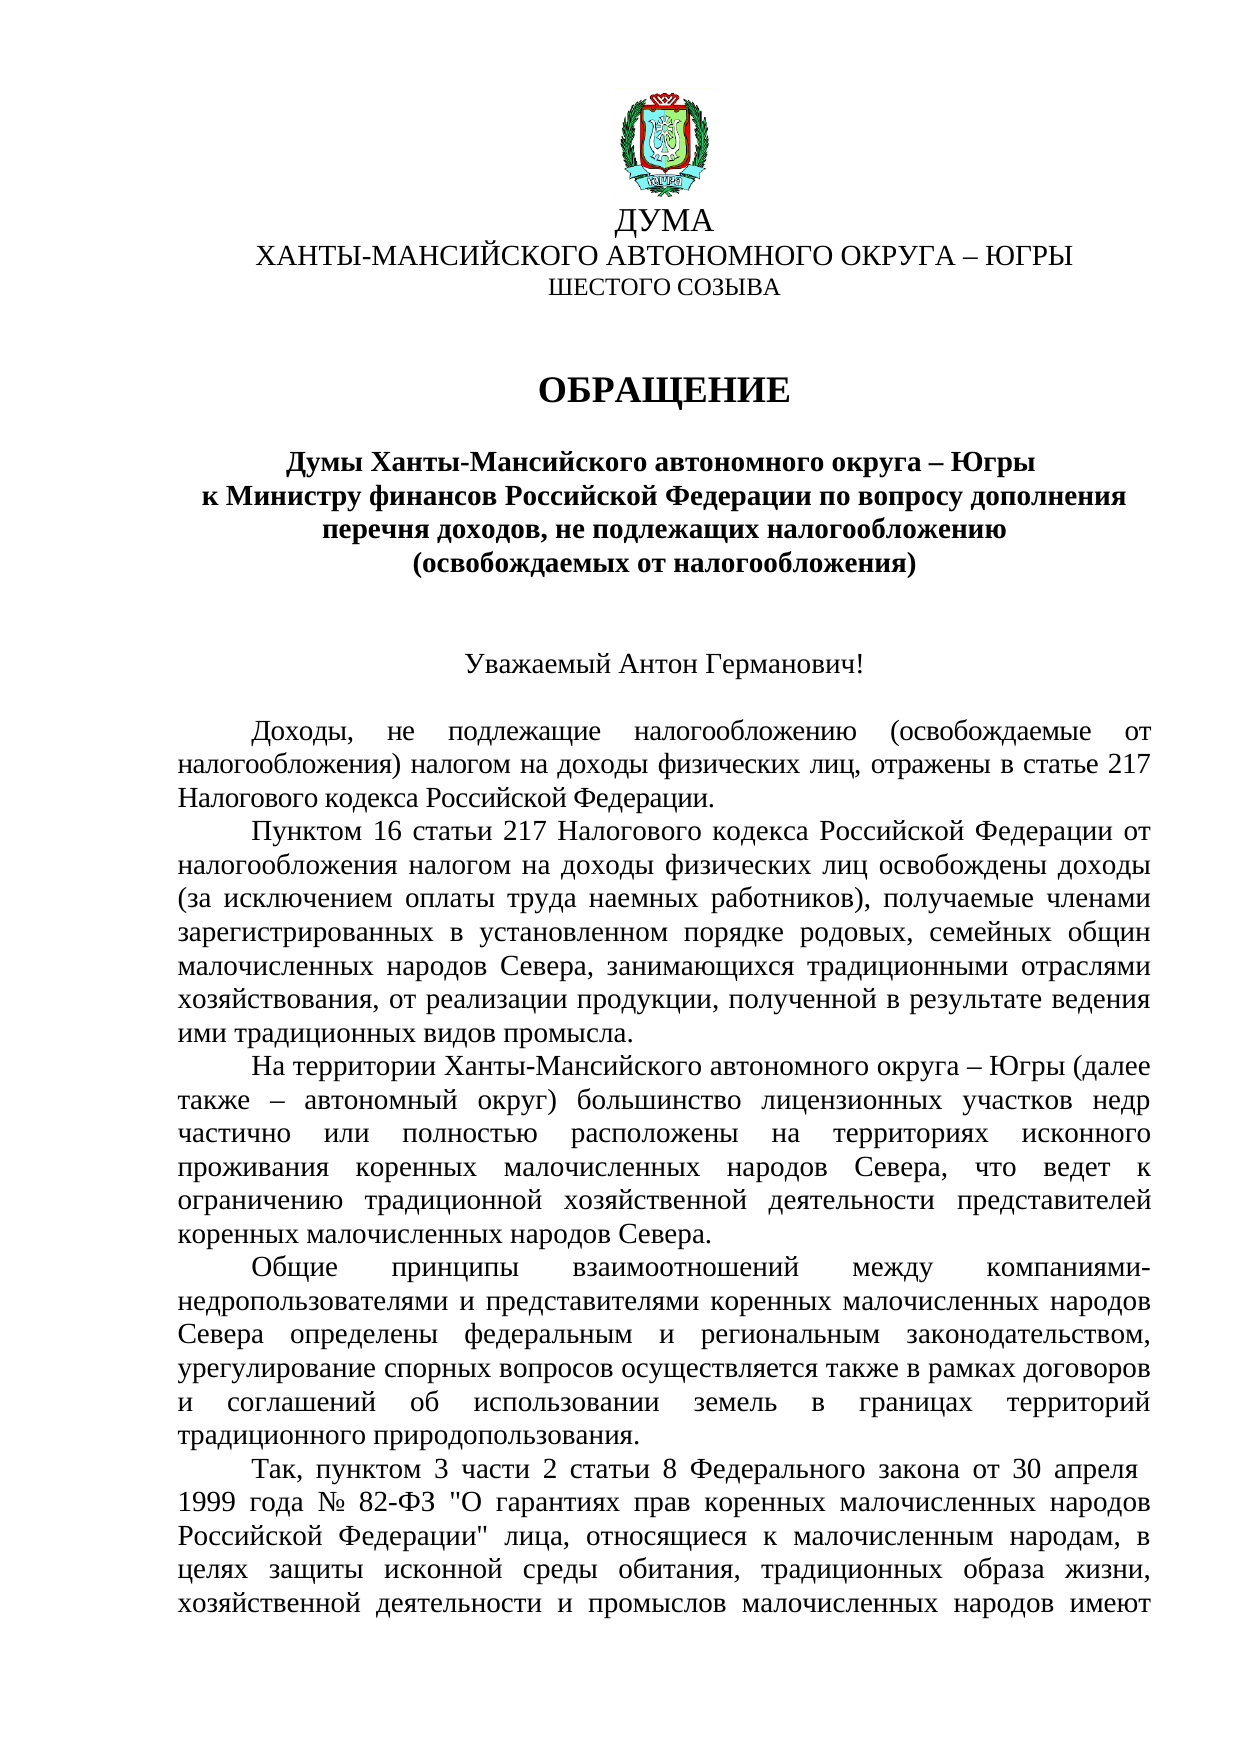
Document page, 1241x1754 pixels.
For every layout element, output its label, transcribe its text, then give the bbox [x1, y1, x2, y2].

text Пунктом 16 статьи 217 Налогового кодекса Российской Федерации от налогообложения налогом на доходы физических лиц освобождены доходы (за исключением оплаты труда наемных работников), получаемые членами зарегистрированных в установленном порядке родовых, семейных общин малочисленных народов Севера, занимающихся традиционными отраслями хозяйствования, от реализации продукции, полученной в результате ведения ими традиционных видов промысла. [177, 813, 1152, 1048]
text Доходы, не подлежащие налогообложению (освобождаемые от налогообложения) налогом на доходы физических лиц, отражены в статье 217 Налогового кодекса Российской Федерации. [177, 713, 1152, 813]
text На территории Ханты-Мансийского автономного округа – Югры (далее также – автономный округ) большинство лицензионных участков недр частично или полностью расположены на территориях исконного проживания коренных малочисленных народов Севера, что ведет к ограничению традиционной хозяйственной деятельности представителей коренных малочисленных народов Севера. [177, 1048, 1152, 1249]
text Уважаемый Антон Германович! [177, 646, 1152, 679]
text ДУМА [177, 200, 1152, 238]
picture [614, 88, 715, 201]
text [177, 1451, 1152, 1618]
text Обращение [177, 368, 1152, 411]
text Общие принципы взаимоотношений между компаниями-недропользователями и представителями коренных малочисленных народов Севера определены федеральным и региональным законодательством, урегулирование спорных вопросов осуществляется также в рамках договоров и соглашений об использовании земель в границах территорий традиционного природопользования. [177, 1249, 1152, 1451]
text ХАНТЫ-МАНСИЙСКОГО АВТОНОМНОГО ОКРУГА – ЮГРЫ [177, 238, 1152, 272]
text (освобождаемых от налогообложения) [177, 545, 1152, 579]
text ШЕСТОГО СОЗЫВА [177, 272, 1152, 301]
text Думы Ханты-Мансийского автономного округа – Югры к Министру финансов Российской Федерации по вопросу дополнения перечня доходов, не подлежащих налогообложению [177, 444, 1152, 545]
